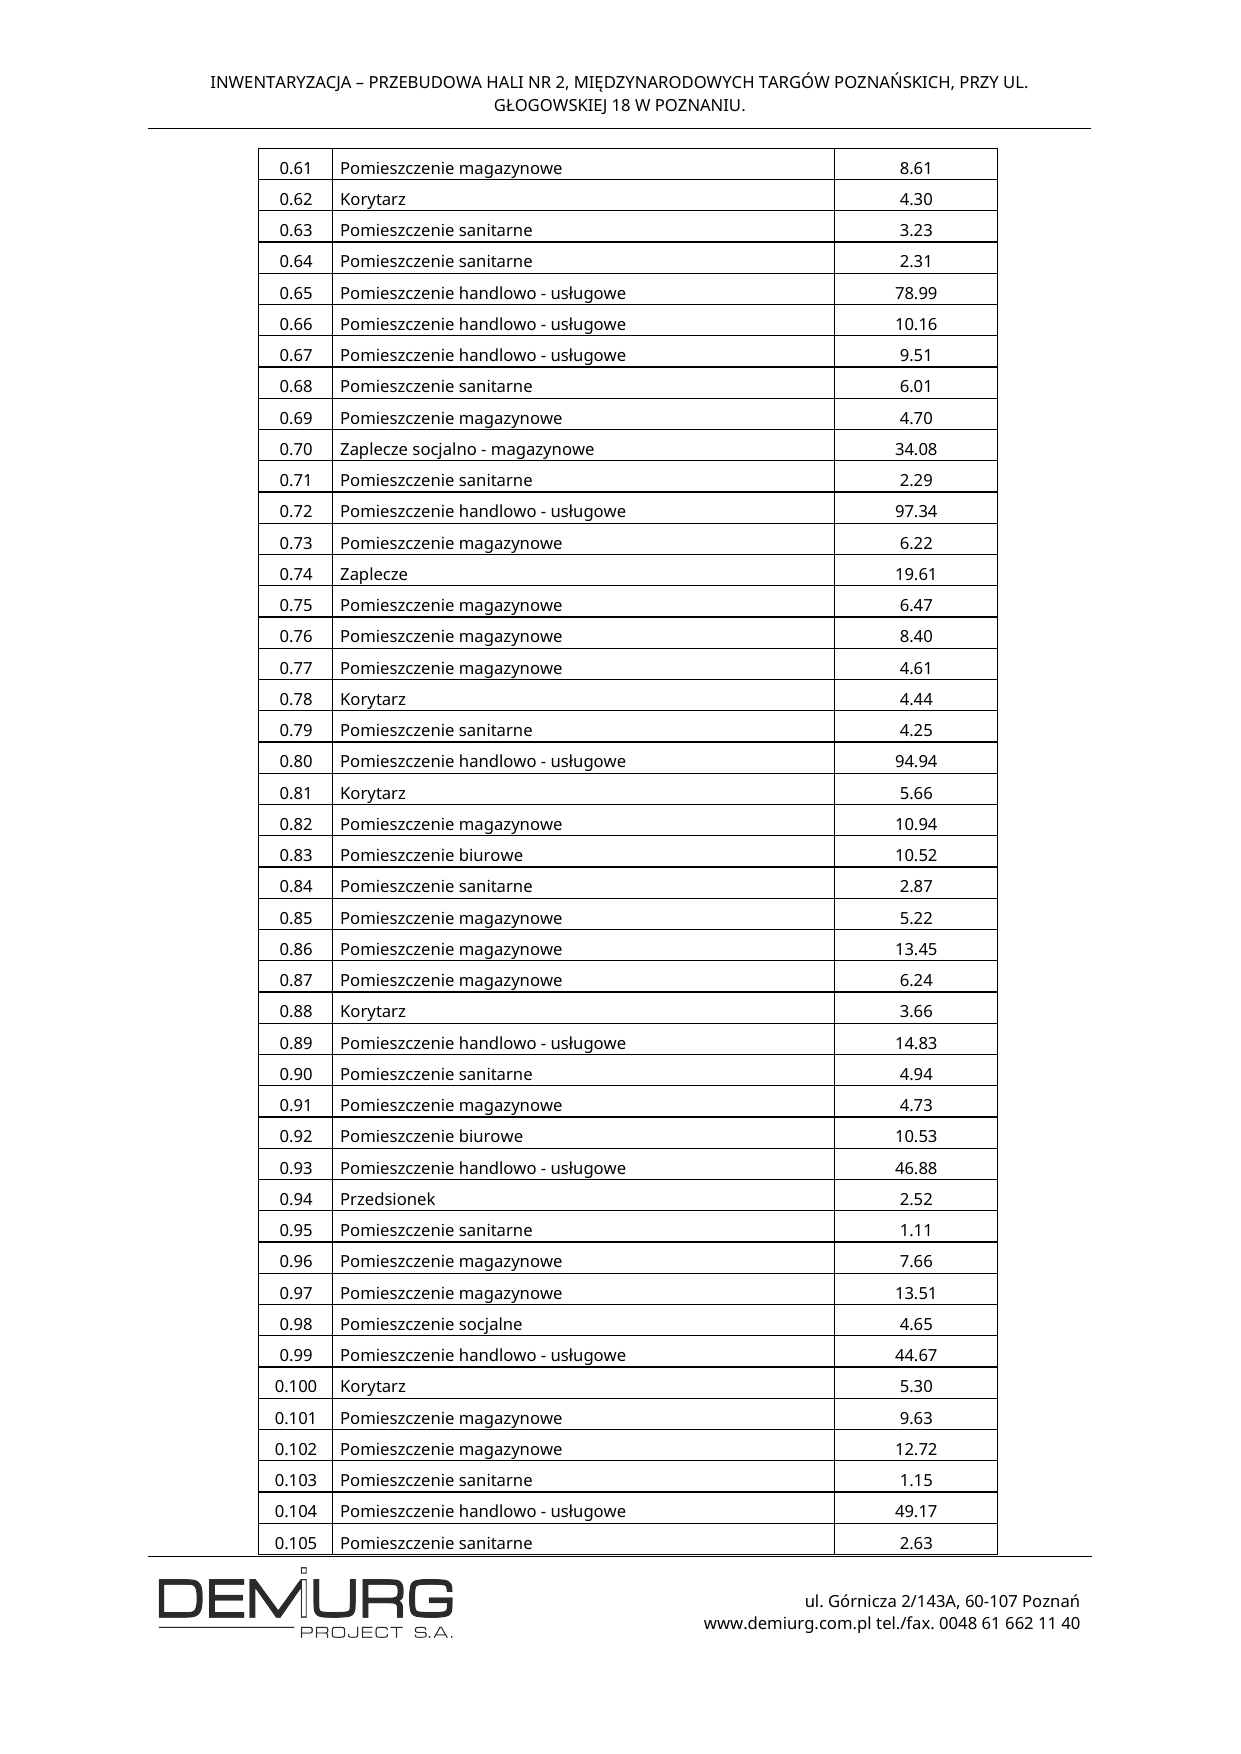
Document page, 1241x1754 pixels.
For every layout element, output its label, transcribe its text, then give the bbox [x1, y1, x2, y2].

table_cell Pomieszczenie handlowo - usługowe [333, 274, 834, 304]
table_cell Pomieszczenie handlowo - usługowe [333, 1336, 834, 1366]
table_cell 0.73 [259, 524, 332, 554]
table_cell Pomieszczenie handlowo - usługowe [333, 743, 834, 773]
table_cell 2.63 [835, 1524, 997, 1554]
table_cell Pomieszczenie magazynowe [333, 930, 834, 960]
table_cell 0.75 [259, 586, 332, 616]
table_cell Korytarz [333, 774, 834, 804]
table_cell Pomieszczenie magazynowe [333, 524, 834, 554]
table_cell 0.63 [259, 211, 332, 241]
table_cell 10.52 [835, 836, 997, 866]
table_cell 5.22 [835, 899, 997, 929]
table_cell 1.15 [835, 1461, 997, 1491]
table_cell 14.83 [835, 1024, 997, 1054]
table_cell 0.101 [259, 1399, 332, 1429]
table_cell 0.88 [259, 993, 332, 1023]
table_cell 0.98 [259, 1305, 332, 1335]
table_cell Pomieszczenie sanitarne [333, 868, 834, 898]
table_cell 0.61 [259, 149, 332, 179]
table_cell 4.94 [835, 1055, 997, 1085]
table_cell 0.74 [259, 555, 332, 585]
table_cell Korytarz [333, 993, 834, 1023]
table_cell 0.83 [259, 836, 332, 866]
table_cell 8.61 [835, 149, 997, 179]
table_cell Pomieszczenie handlowo - usługowe [333, 493, 834, 523]
table_cell Zaplecze [333, 555, 834, 585]
table_cell Pomieszczenie magazynowe [333, 649, 834, 679]
table_cell 0.76 [259, 618, 332, 648]
table_cell 0.89 [259, 1024, 332, 1054]
table_cell Zaplecze socjalno - magazynowe [333, 430, 834, 460]
table_cell 6.22 [835, 524, 997, 554]
table_cell 0.97 [259, 1274, 332, 1304]
table_cell 6.47 [835, 586, 997, 616]
table_cell 10.94 [835, 805, 997, 835]
table_cell Pomieszczenie handlowo - usługowe [333, 336, 834, 366]
table_cell Pomieszczenie magazynowe [333, 961, 834, 991]
table_cell 0.78 [259, 680, 332, 710]
table_cell 3.23 [835, 211, 997, 241]
table_cell 46.88 [835, 1149, 997, 1179]
table_cell 2.87 [835, 868, 997, 898]
table_cell 0.71 [259, 461, 332, 491]
table_cell Pomieszczenie handlowo - usługowe [333, 1024, 834, 1054]
table_cell 4.30 [835, 180, 997, 210]
table_cell Pomieszczenie handlowo - usługowe [333, 305, 834, 335]
table_cell 0.66 [259, 305, 332, 335]
table_cell 0.79 [259, 711, 332, 741]
table_cell 4.65 [835, 1305, 997, 1335]
table_cell 0.67 [259, 336, 332, 366]
table_cell Pomieszczenie magazynowe [333, 1274, 834, 1304]
table_cell 0.102 [259, 1430, 332, 1460]
table_cell 0.86 [259, 930, 332, 960]
table_cell 2.52 [835, 1180, 997, 1210]
table_cell 0.99 [259, 1336, 332, 1366]
table_cell Korytarz [333, 180, 834, 210]
table_cell 5.30 [835, 1368, 997, 1398]
table_cell 4.61 [835, 649, 997, 679]
table_cell Pomieszczenie magazynowe [333, 399, 834, 429]
table_cell Pomieszczenie sanitarne [333, 1461, 834, 1491]
table_cell 0.64 [259, 243, 332, 273]
table_cell 0.62 [259, 180, 332, 210]
table_cell 2.29 [835, 461, 997, 491]
table_cell 13.45 [835, 930, 997, 960]
table_cell Pomieszczenie sanitarne [333, 711, 834, 741]
table_cell 0.105 [259, 1524, 332, 1554]
table_cell 0.70 [259, 430, 332, 460]
table_cell Pomieszczenie magazynowe [333, 149, 834, 179]
table_cell 0.85 [259, 899, 332, 929]
table_cell 19.61 [835, 555, 997, 585]
table_cell Pomieszczenie magazynowe [333, 899, 834, 929]
table_cell Pomieszczenie sanitarne [333, 1211, 834, 1241]
table_cell Pomieszczenie handlowo - usługowe [333, 1493, 834, 1523]
table_cell Pomieszczenie biurowe [333, 1118, 834, 1148]
table_cell 7.66 [835, 1243, 997, 1273]
table_cell 0.82 [259, 805, 332, 835]
table_cell Przedsionek [333, 1180, 834, 1210]
table_cell Korytarz [333, 680, 834, 710]
table_cell 6.24 [835, 961, 997, 991]
table_cell Pomieszczenie socjalne [333, 1305, 834, 1335]
table_cell Korytarz [333, 1368, 834, 1398]
table_cell 94.94 [835, 743, 997, 773]
table_cell Pomieszczenie sanitarne [333, 1524, 834, 1554]
table_cell Pomieszczenie magazynowe [333, 1243, 834, 1273]
table_cell 4.70 [835, 399, 997, 429]
table_cell 0.68 [259, 368, 332, 398]
table_cell 5.66 [835, 774, 997, 804]
table_cell Pomieszczenie magazynowe [333, 618, 834, 648]
table_cell 49.17 [835, 1493, 997, 1523]
table_cell 13.51 [835, 1274, 997, 1304]
table_cell 9.51 [835, 336, 997, 366]
picture [158, 1567, 453, 1638]
table_cell Pomieszczenie handlowo - usługowe [333, 1149, 834, 1179]
table_cell 2.31 [835, 243, 997, 273]
table_cell 0.94 [259, 1180, 332, 1210]
table_cell 3.66 [835, 993, 997, 1023]
table_cell 0.100 [259, 1368, 332, 1398]
table_cell 0.80 [259, 743, 332, 773]
table_cell Pomieszczenie magazynowe [333, 1086, 834, 1116]
table_cell 0.81 [259, 774, 332, 804]
table_cell 0.95 [259, 1211, 332, 1241]
table_cell 4.25 [835, 711, 997, 741]
table_cell Pomieszczenie magazynowe [333, 1399, 834, 1429]
table_cell Pomieszczenie sanitarne [333, 1055, 834, 1085]
table_cell 0.93 [259, 1149, 332, 1179]
table_cell 0.69 [259, 399, 332, 429]
table_cell 0.84 [259, 868, 332, 898]
table_cell Pomieszczenie sanitarne [333, 368, 834, 398]
table_cell 6.01 [835, 368, 997, 398]
table_cell 10.53 [835, 1118, 997, 1148]
table_cell Pomieszczenie magazynowe [333, 805, 834, 835]
table_cell 1.11 [835, 1211, 997, 1241]
table_cell 0.77 [259, 649, 332, 679]
table_cell 0.104 [259, 1493, 332, 1523]
table_cell 0.72 [259, 493, 332, 523]
table_cell 10.16 [835, 305, 997, 335]
table_cell 78.99 [835, 274, 997, 304]
table_cell Pomieszczenie sanitarne [333, 461, 834, 491]
table_cell 0.103 [259, 1461, 332, 1491]
table_cell 9.63 [835, 1399, 997, 1429]
table_cell 34.08 [835, 430, 997, 460]
table_cell 0.65 [259, 274, 332, 304]
table_cell Pomieszczenie biurowe [333, 836, 834, 866]
table_cell 0.87 [259, 961, 332, 991]
table_cell 97.34 [835, 493, 997, 523]
table_cell Pomieszczenie sanitarne [333, 243, 834, 273]
table_cell Pomieszczenie magazynowe [333, 1430, 834, 1460]
table_cell Pomieszczenie magazynowe [333, 586, 834, 616]
table_cell Pomieszczenie sanitarne [333, 211, 834, 241]
table_cell 0.90 [259, 1055, 332, 1085]
table_cell 0.92 [259, 1118, 332, 1148]
table_cell 44.67 [835, 1336, 997, 1366]
table_cell 0.96 [259, 1243, 332, 1273]
table_cell 12.72 [835, 1430, 997, 1460]
table_cell 4.44 [835, 680, 997, 710]
table_cell 8.40 [835, 618, 997, 648]
table_cell 0.91 [259, 1086, 332, 1116]
table_cell 4.73 [835, 1086, 997, 1116]
